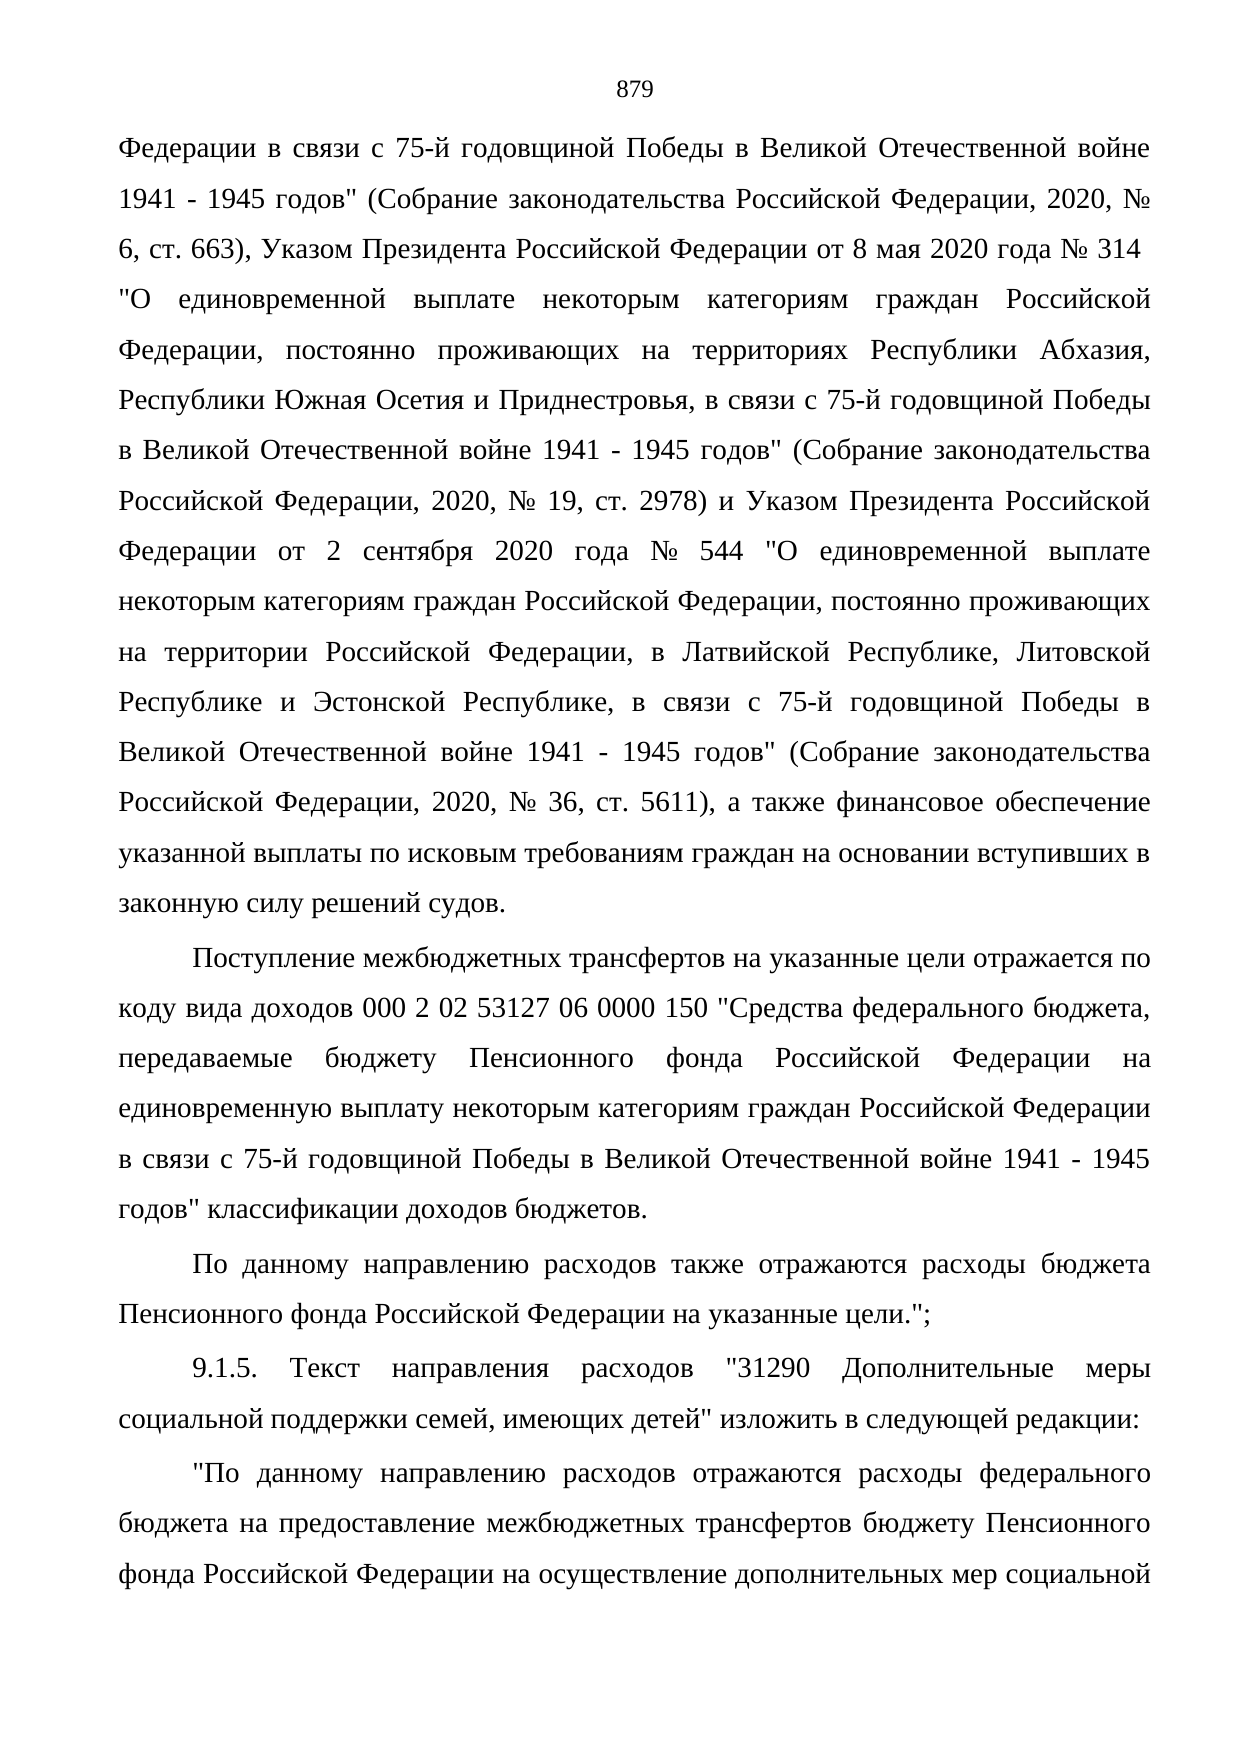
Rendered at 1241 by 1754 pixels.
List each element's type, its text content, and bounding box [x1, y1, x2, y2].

text По данному направлению расходов также отражаются расходы бюджета Пенсионного фонда Российской Федерации на указанные цели."; [118, 1246, 1152, 1329]
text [118, 131, 1152, 919]
text Поступление межбюджетных трансфертов на указанные цели отражается по коду вида доходов 000 2 02 53127 06 0000 150 "Средства федерального бюджета, передаваемые бюджету Пенсионного фонда Российской Федерации на единовременную выплату некоторым категориям граждан Российской Федерации в связи с 75-й годовщиной Победы в Великой Отечественной войне 1941 - 1945 годов" классификации доходов бюджетов. [118, 940, 1152, 1225]
text 9.1.5. Текст направления расходов "31290 Дополнительные меры социальной поддержки семей, имеющих детей" изложить в следующей редакции: [118, 1351, 1152, 1434]
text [118, 1455, 1152, 1589]
